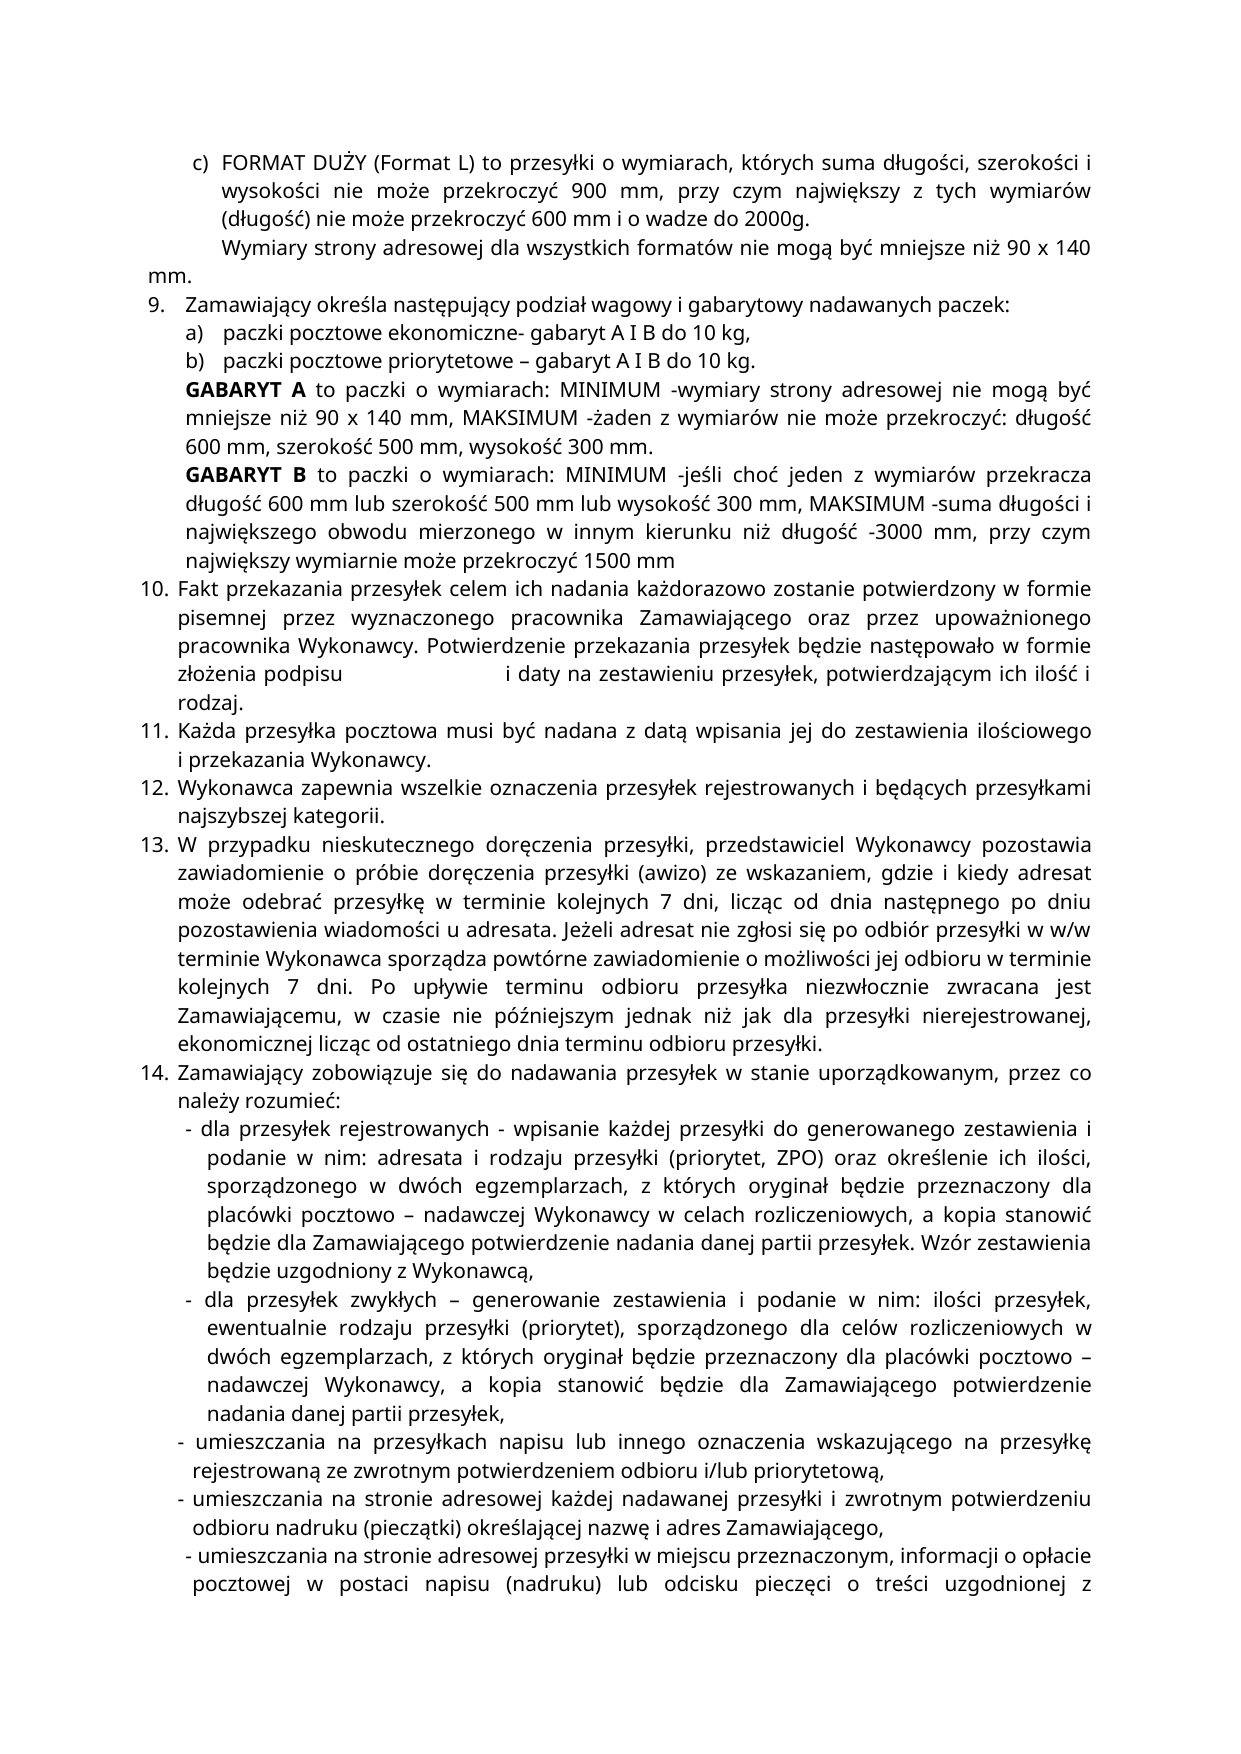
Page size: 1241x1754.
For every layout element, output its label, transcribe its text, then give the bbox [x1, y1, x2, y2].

text GABARYT B to paczki o wymiarach: MINIMUM -jeśli choć jeden z wymiarów przekracza długość 600 mm lub szerokość 500 mm lub wysokość 300 mm, MAKSIMUM -suma długości i największego obwodu mierzonego w innym kierunku niż długość -3000 mm, przy czym największy wymiarnie może przekroczyć 1500 mm [185, 460, 1093, 574]
text - umieszczania na stronie adresowej każdej nadawanej przesyłki i zwrotnym potwierdzeniu odbioru nadruku (pieczątki) określającej nazwę i adres Zamawiającego, [177, 1484, 1093, 1541]
text - dla przesyłek rejestrowanych - wpisanie każdej przesyłki do generowanego zestawienia i podanie w nim: adresata i rodzaju przesyłki (priorytet, ZPO) oraz określenie ich ilości, sporządzonego w dwóch egzemplarzach, z których oryginał będzie przeznaczony dla placówki pocztowo – nadawczej Wykonawcy w celach rozliczeniowych, a kopia stanowić będzie dla Zamawiającego potwierdzenie nadania danej partii przesyłek. Wzór zestawienia będzie uzgodniony z Wykonawcą, [185, 1114, 1093, 1285]
list paczki pocztowe priorytetowe – gabaryt A I B do 10 kg. [185, 347, 1093, 375]
list Zamawiający określa następujący podział wagowy i gabarytowy nadawanych paczek: [148, 290, 1093, 318]
text - dla przesyłek zwykłych – generowanie zestawienia i podanie w nim: ilości przesyłek, ewentualnie rodzaju przesyłki (priorytet), sporządzonego dla celów rozliczeniowych w dwóch egzemplarzach, z których oryginał będzie przeznaczony dla placówki pocztowo – nadawczej Wykonawcy, a kopia stanowić będzie dla Zamawiającego potwierdzenie nadania danej partii przesyłek, [185, 1285, 1093, 1427]
list Wykonawca zapewnia wszelkie oznaczenia przesyłek rejestrowanych i będących przesyłkami najszybszej kategorii. [140, 773, 1093, 830]
list paczki pocztowe ekonomiczne- gabaryt A I B do 10 kg, [185, 318, 1093, 347]
list W przypadku nieskutecznego doręczenia przesyłki, przedstawiciel Wykonawcy pozostawia zawiadomienie o próbie doręczenia przesyłki (awizo) ze wskazaniem, gdzie i kiedy adresat może odebrać przesyłkę w terminie kolejnych 7 dni, licząc od dnia następnego po dniu pozostawienia wiadomości u adresata. Jeżeli adresat nie zgłosi się po odbiór przesyłki w w/w terminie Wykonawca sporządza powtórne zawiadomienie o możliwości jej odbioru w terminie kolejnych 7 dni. Po upływie terminu odbioru przesyłka niezwłocznie zwracana jest Zamawiającemu, w czasie nie późniejszym jednak niż jak dla przesyłki nierejestrowanej, ekonomicznej licząc od ostatniego dnia terminu odbioru przesyłki. [140, 830, 1093, 1058]
text GABARYT A to paczki o wymiarach: MINIMUM -wymiary strony adresowej nie mogą być mniejsze niż 90 x 140 mm, MAKSIMUM -żaden z wymiarów nie może przekroczyć: długość 600 mm, szerokość 500 mm, wysokość 300 mm. [185, 375, 1093, 460]
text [185, 1541, 1093, 1598]
list Fakt przekazania przesyłek celem ich nadania każdorazowo zostanie potwierdzony w formie pisemnej przez wyznaczonego pracownika Zamawiającego oraz przez upoważnionego pracownika Wykonawcy. Potwierdzenie przekazania przesyłek będzie następowało w formie złożenia podpisu i daty na zestawieniu przesyłek, potwierdzającym ich ilość i rodzaj. [140, 574, 1093, 716]
list FORMAT DUŻY (Format L) to przesyłki o wymiarach, których suma długości, szerokości i wysokości nie może przekroczyć 900 mm, przy czym największy z tych wymiarów (długość) nie może przekroczyć 600 mm i o wadze do 2000g. [192, 148, 1093, 233]
list Zamawiający zobowiązuje się do nadawania przesyłek w stanie uporządkowanym, przez co należy rozumieć: [140, 1058, 1093, 1114]
list Każda przesyłka pocztowa musi być nadana z datą wpisania jej do zestawienia ilościowego i przekazania Wykonawcy. [140, 716, 1093, 773]
text - umieszczania na przesyłkach napisu lub innego oznaczenia wskazującego na przesyłkę rejestrowaną ze zwrotnym potwierdzeniem odbioru i/lub priorytetową, [177, 1427, 1093, 1484]
text Wymiary strony adresowej dla wszystkich formatów nie mogą być mniejsze niż 90 x 140 mm. [148, 233, 1093, 290]
